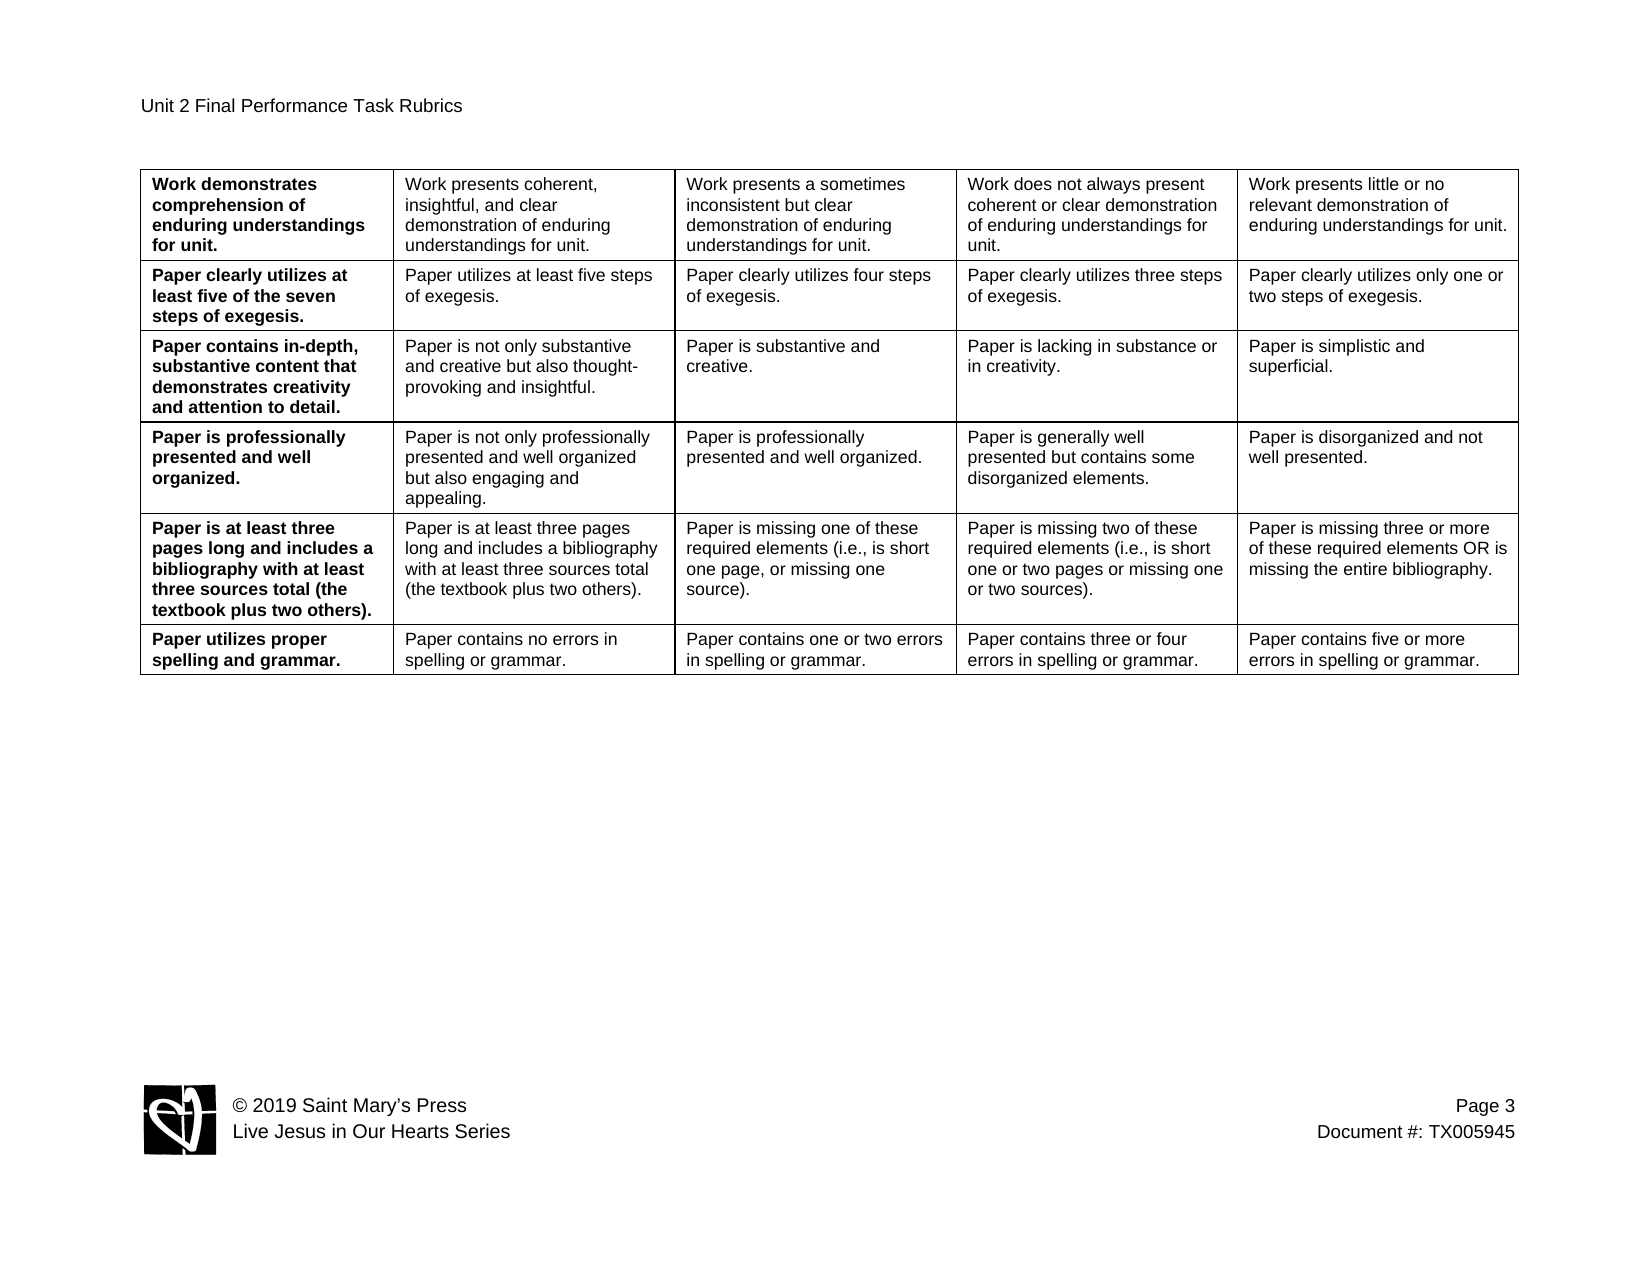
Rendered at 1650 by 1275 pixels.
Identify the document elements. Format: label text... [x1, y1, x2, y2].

table_cell Paper clearly utilizes at least five of the seven steps of exegesis. [141, 261, 393, 330]
table_cell Work presents little or no relevant demonstration of enduring understandings for unit. [1238, 170, 1518, 260]
table_cell Paper is not only professionally presented and well organized but also engaging and appealing. [394, 423, 674, 512]
table_cell Paper utilizes at least five steps of exegesis. [394, 261, 674, 330]
table_cell Work presents a sometimes inconsistent but clear demonstration of enduring understandings for unit. [676, 170, 956, 260]
table_cell Paper is professionally presented and well organized. [676, 423, 956, 512]
table_cell Paper contains three or four errors in spelling or grammar. [957, 625, 1237, 674]
table_cell Paper is professionally presented and well organized. [141, 423, 393, 512]
table_cell Paper is substantive and creative. [676, 331, 956, 421]
table_cell Paper is missing one of these required elements (i.e., is short one page, or missing one source). [676, 514, 956, 624]
table_cell Paper is generally well presented but contains some disorganized elements. [957, 423, 1237, 512]
table_cell Paper contains one or two errors in spelling or grammar. [676, 625, 956, 674]
table_cell Work presents coherent, insightful, and clear demonstration of enduring understandings for unit. [394, 170, 674, 260]
table_cell Paper is at least three pages long and includes a bibliography with at least three sources total (the textbook plus two others). [394, 514, 674, 624]
table_cell Paper contains in-depth, substantive content that demonstrates creativity and attention to detail. [141, 331, 393, 421]
table_cell Paper clearly utilizes four steps of exegesis. [676, 261, 956, 330]
table_cell Paper is lacking in substance or in creativity. [957, 331, 1237, 421]
table_cell Work demonstrates comprehension of enduring understandings for unit. [141, 170, 393, 260]
table_cell Paper is disorganized and not well presented. [1238, 423, 1518, 512]
table_cell Paper is at least three pages long and includes a bibliography with at least three sources total (the textbook plus two others). [141, 514, 393, 624]
table_cell Paper utilizes proper spelling and grammar. [141, 625, 393, 674]
table_cell Work does not always present coherent or clear demonstration of enduring understandings for unit. [957, 170, 1237, 260]
table_cell Paper contains five or more errors in spelling or grammar. [1238, 625, 1518, 674]
table_cell Paper is missing three or more of these required elements OR is missing the entire bibliography. [1238, 514, 1518, 624]
table_cell Paper is missing two of these required elements (i.e., is short one or two pages or missing one or two sources). [957, 514, 1237, 624]
table_cell Paper is simplistic and superficial. [1238, 331, 1518, 421]
table_cell Paper clearly utilizes three steps of exegesis. [957, 261, 1237, 330]
table_cell Paper contains no errors in spelling or grammar. [394, 625, 674, 674]
table_cell Paper clearly utilizes only one or two steps of exegesis. [1238, 261, 1518, 330]
table_cell Paper is not only substantive and creative but also thought-provoking and insightful. [394, 331, 674, 421]
